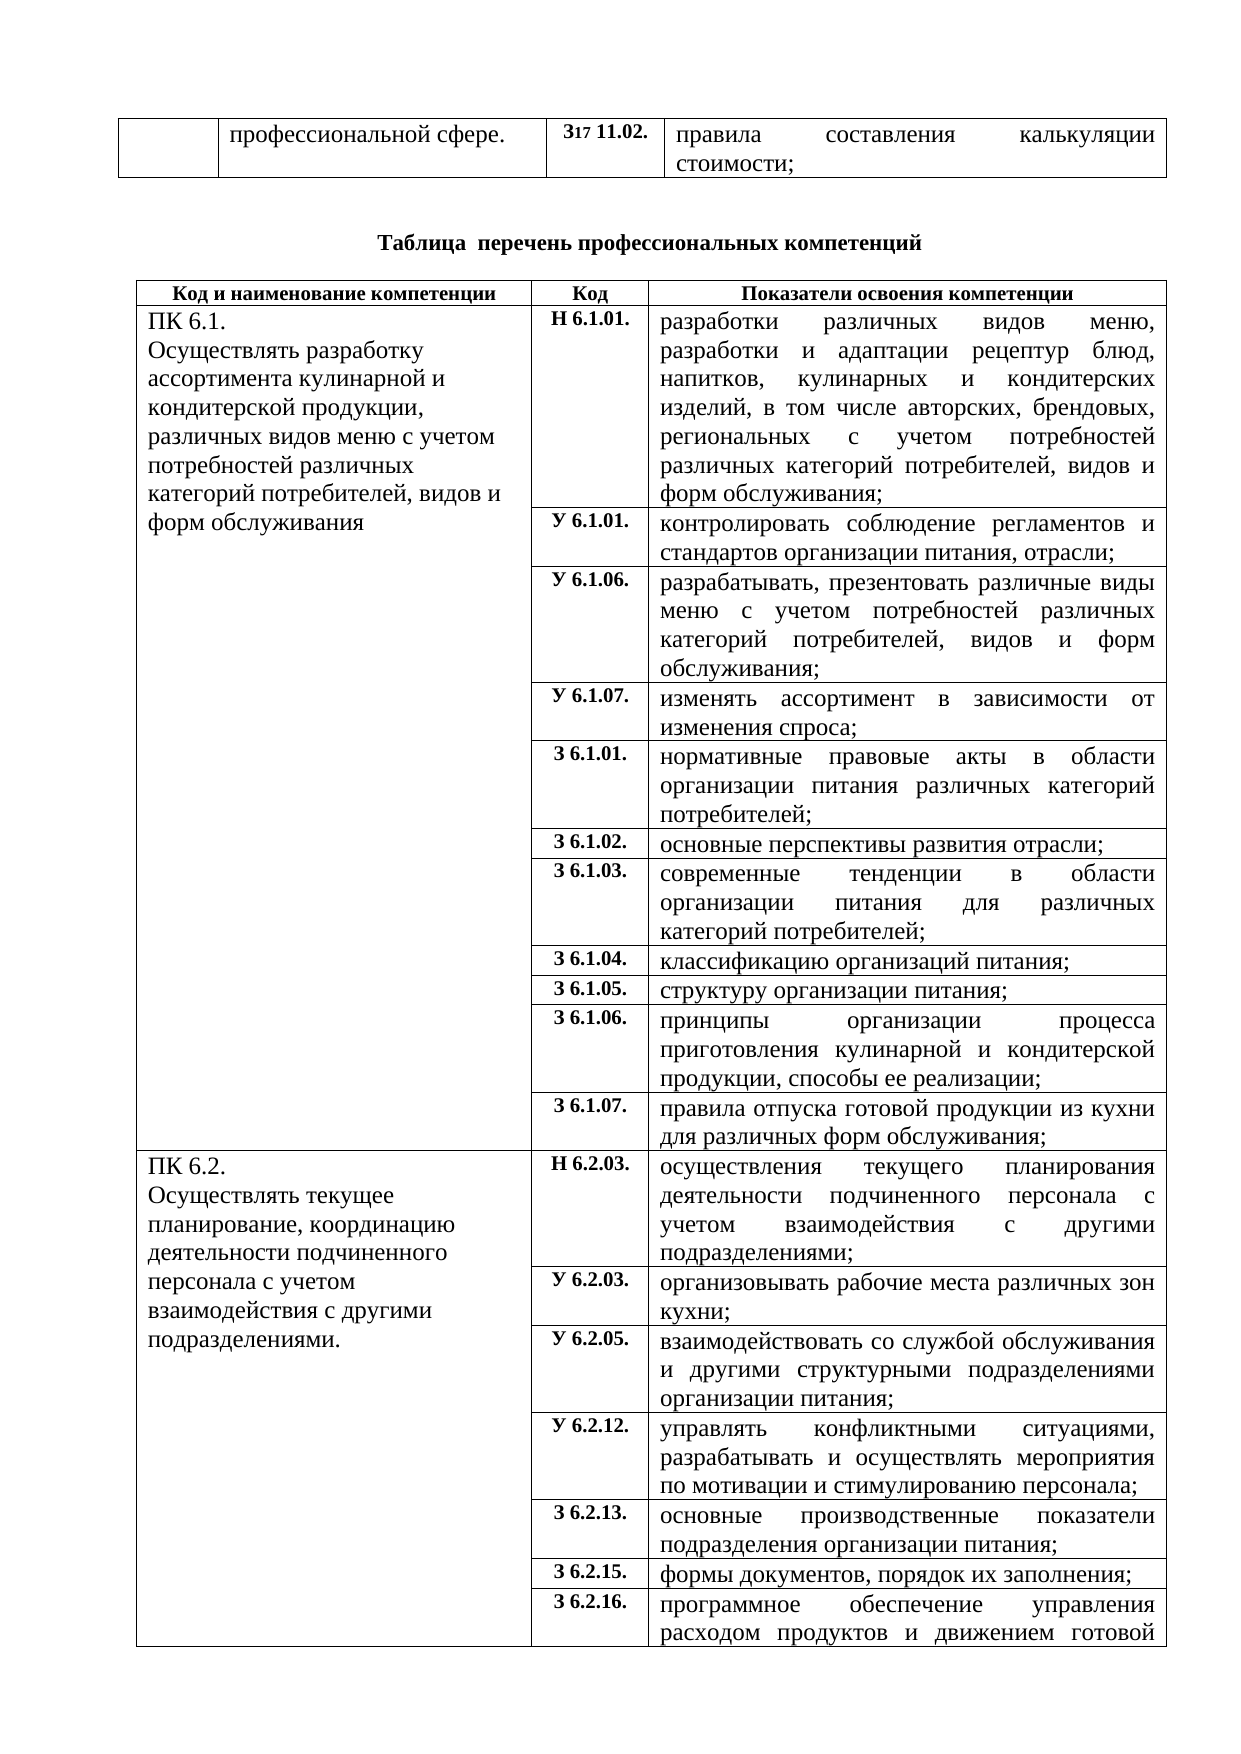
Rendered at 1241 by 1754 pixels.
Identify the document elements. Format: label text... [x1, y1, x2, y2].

table_cell формы документов, порядок их заполнения; [649, 1559, 1166, 1588]
table_cell У 6.1.01. [532, 508, 648, 566]
table_cell ПК 6.2. Осуществлять текущее планирование, координацию деятельности подчиненного персонала с учетом взаимодействия с другими подразделениями. [137, 1151, 531, 1646]
table_cell классификацию организаций питания; [649, 946, 1166, 974]
table_cell контролировать соблюдение регламентов и стандартов организации питания, отрасли; [649, 508, 1166, 566]
table_cell организовывать рабочие места различных зон кухни; [649, 1267, 1166, 1325]
table_cell З 6.1.05. [532, 976, 648, 1004]
table_cell З 6.2.15. [532, 1559, 648, 1588]
table_cell У 6.1.07. [532, 683, 648, 740]
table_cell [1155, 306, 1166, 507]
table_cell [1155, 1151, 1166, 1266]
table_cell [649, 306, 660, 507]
table_cell У 6.2.03. [532, 1267, 648, 1325]
table_cell З 6.2.16. [532, 1589, 648, 1646]
table_cell управлять конфликтными ситуациями, разрабатывать и осуществлять мероприятия по мотивации и стимулированию персонала; [649, 1413, 1166, 1499]
table_cell структуру организации питания; [649, 976, 1166, 1004]
table_header Код и наименование компетенции [137, 281, 531, 305]
table_cell современные тенденции в области организации питания для различных категорий потребителей; [649, 859, 1166, 945]
table_cell нормативные правовые акты в области организации питания различных категорий потребителей; [649, 741, 1166, 828]
table_cell Н 6.2.03. [532, 1151, 648, 1266]
table_cell З 6.1.02. [532, 829, 648, 857]
text Таблица перечень профессиональных компетенций [148, 229, 1152, 255]
table_cell З17 11.02. [547, 119, 664, 177]
table_cell У 6.1.06. [532, 567, 648, 682]
table_header Показатели освоения компетенции [649, 281, 1166, 305]
table_cell основные производственные показатели подразделения организации питания; [649, 1500, 1166, 1558]
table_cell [649, 1589, 1166, 1646]
table_cell ПК 6.1. Осуществлять разработку ассортимента кулинарной и кондитерской продукции, различных видов меню с учетом потребностей различных категорий потребителей, видов и форм обслуживания [137, 306, 531, 1150]
table_cell основные перспективы развития отрасли; [649, 829, 1166, 857]
table_cell разрабатывать, презентовать различные виды меню с учетом потребностей различных категорий потребителей, видов и форм обслуживания; [649, 567, 1166, 682]
table_cell З 6.1.01. [532, 741, 648, 828]
table_cell З 6.1.03. [532, 859, 648, 945]
table_cell У 6.2.05. [532, 1326, 648, 1412]
table_cell З 6.1.04. [532, 946, 648, 974]
table_cell З 6.2.13. [532, 1500, 648, 1558]
table_cell принципы организации процесса приготовления кулинарной и кондитерской продукции, способы ее реализации; [649, 1005, 1166, 1092]
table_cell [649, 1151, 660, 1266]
table_cell З 6.1.06. [532, 1005, 648, 1092]
table_cell правила составления калькуляции стоимости; [665, 119, 1166, 177]
table_cell правила отпуска готовой продукции из кухни для различных форм обслуживания; [649, 1093, 1166, 1150]
table_cell У 6.2.12. [532, 1413, 648, 1499]
table_cell З 6.1.07. [532, 1093, 648, 1150]
table_cell взаимодействовать со службой обслуживания и другими структурными подразделениями организации питания; [649, 1326, 1166, 1412]
table_cell изменять ассортимент в зависимости от изменения спроса; [649, 683, 1166, 740]
table_header Код [532, 281, 648, 305]
table_cell Н 6.1.01. [532, 306, 648, 507]
